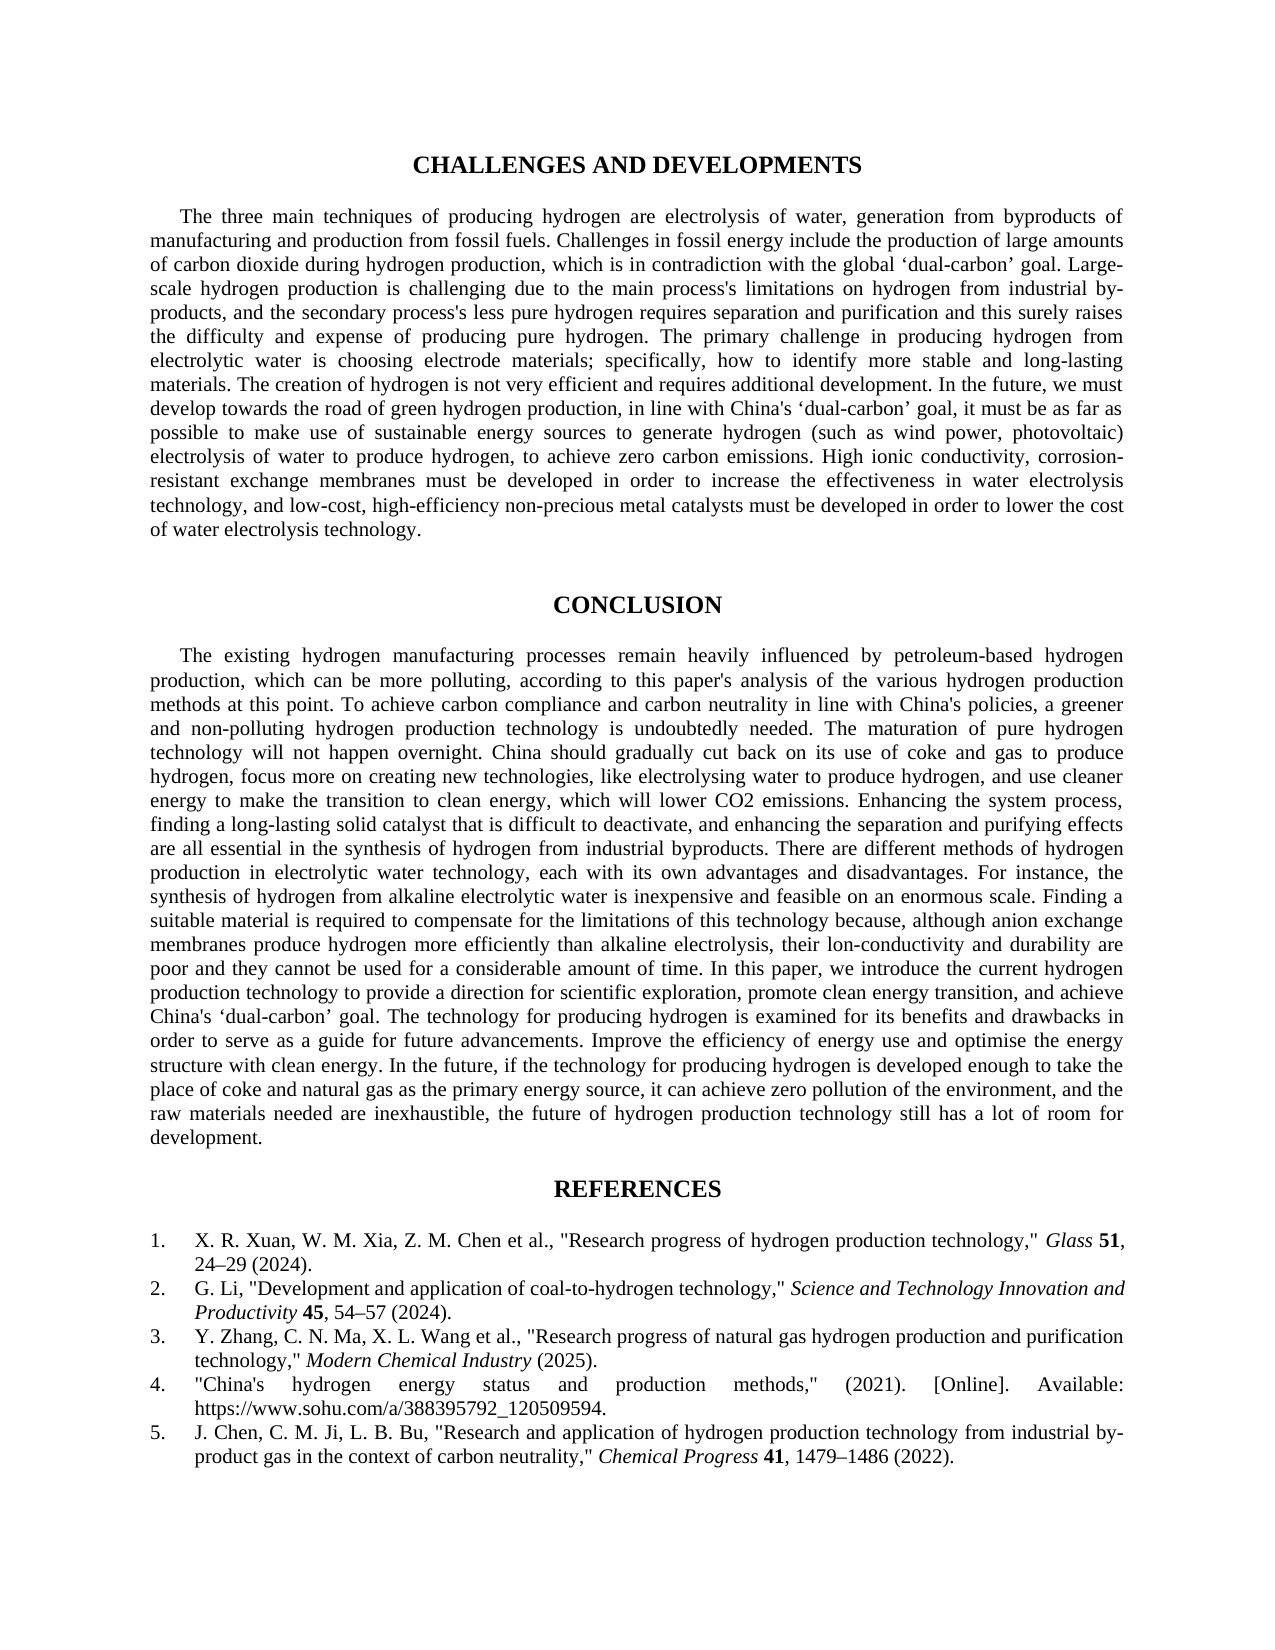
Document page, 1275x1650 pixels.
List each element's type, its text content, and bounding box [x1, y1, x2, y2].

text The three main techniques of producing hydrogen are electrolysis of water, generation from byproducts of manufacturing and production from fossil fuels. Challenges in fossil energy include the production of large amounts of carbon dioxide during hydrogen production, which is in contradiction with the global ‘dual-carbon’ goal. Large-scale hydrogen production is challenging due to the main process's limitations on hydrogen from industrial by-products, and the secondary process's less pure hydrogen requires separation and purification and this surely raises the difficulty and expense of producing pure hydrogen. The primary challenge in producing hydrogen from electrolytic water is choosing electrode materials; specifically, how to identify more stable and long-lasting materials. The creation of hydrogen is not very efficient and requires additional development. In the future, we must develop towards the road of green hydrogen production, in line with China's ‘dual-carbon’ goal, it must be as far as possible to make use of sustainable energy sources to generate hydrogen (such as wind power, photovoltaic) electrolysis of water to produce hydrogen, to achieve zero carbon emissions. High ionic conductivity, corrosion-resistant exchange membranes must be developed in order to increase the effectiveness in water electrolysis technology, and low-cost, high-efficiency non-precious metal catalysts must be developed in order to lower the cost of water electrolysis technology. [150, 204, 1125, 541]
text G. Li, "Development and application of coal-to-hydrogen technology," Science and Technology Innovation and Productivity 45, 54–57 (2024). [150, 1276, 1125, 1324]
subtitle Conclusion [150, 590, 1125, 618]
subtitle Challenges and developments [150, 150, 1125, 179]
text J. Chen, C. M. Ji, L. B. Bu, "Research and application of hydrogen production technology from industrial by-product gas in the context of carbon neutrality," Chemical Progress 41, 1479–1486 (2022). [150, 1420, 1125, 1468]
text "China's hydrogen energy status and production methods," (2021). [Online]. Available: https://www.sohu.com/a/388395792_120509594. [150, 1372, 1125, 1420]
text X. R. Xuan, W. M. Xia, Z. M. Chen et al., "Research progress of hydrogen production technology," Glass 51, 24–29 (2024). [150, 1227, 1125, 1276]
subtitle References [150, 1174, 1125, 1202]
text Y. Zhang, C. N. Ma, X. L. Wang et al., "Research progress of natural gas hydrogen production and purification technology," Modern Chemical Industry (2025). [150, 1324, 1125, 1372]
text The existing hydrogen manufacturing processes remain heavily influenced by petroleum-based hydrogen production, which can be more polluting, according to this paper's analysis of the various hydrogen production methods at this point. To achieve carbon compliance and carbon neutrality in line with China's policies, a greener and non-polluting hydrogen production technology is undoubtedly needed. The maturation of pure hydrogen technology will not happen overnight. China should gradually cut back on its use of coke and gas to produce hydrogen, focus more on creating new technologies, like electrolysing water to produce hydrogen, and use cleaner energy to make the transition to clean energy, which will lower CO2 emissions. Enhancing the system process, finding a long-lasting solid catalyst that is difficult to deactivate, and enhancing the separation and purifying effects are all essential in the synthesis of hydrogen from industrial byproducts. There are different methods of hydrogen production in electrolytic water technology, each with its own advantages and disadvantages. For instance, the synthesis of hydrogen from alkaline electrolytic water is inexpensive and feasible on an enormous scale. Finding a suitable material is required to compensate for the limitations of this technology because, although anion exchange membranes produce hydrogen more efficiently than alkaline electrolysis, their lon-conductivity and durability are poor and they cannot be used for a considerable amount of time. In this paper, we introduce the current hydrogen production technology to provide a direction for scientific exploration, promote clean energy transition, and achieve China's ‘dual-carbon’ goal. The technology for producing hydrogen is examined for its benefits and drawbacks in order to serve as a guide for future advancements. Improve the efficiency of energy use and optimise the energy structure with clean energy. In the future, if the technology for producing hydrogen is developed enough to take the place of coke and natural gas as the primary energy source, it can achieve zero pollution of the environment, and the raw materials needed are inexhaustible, the future of hydrogen production technology still has a lot of room for development. [150, 643, 1125, 1149]
